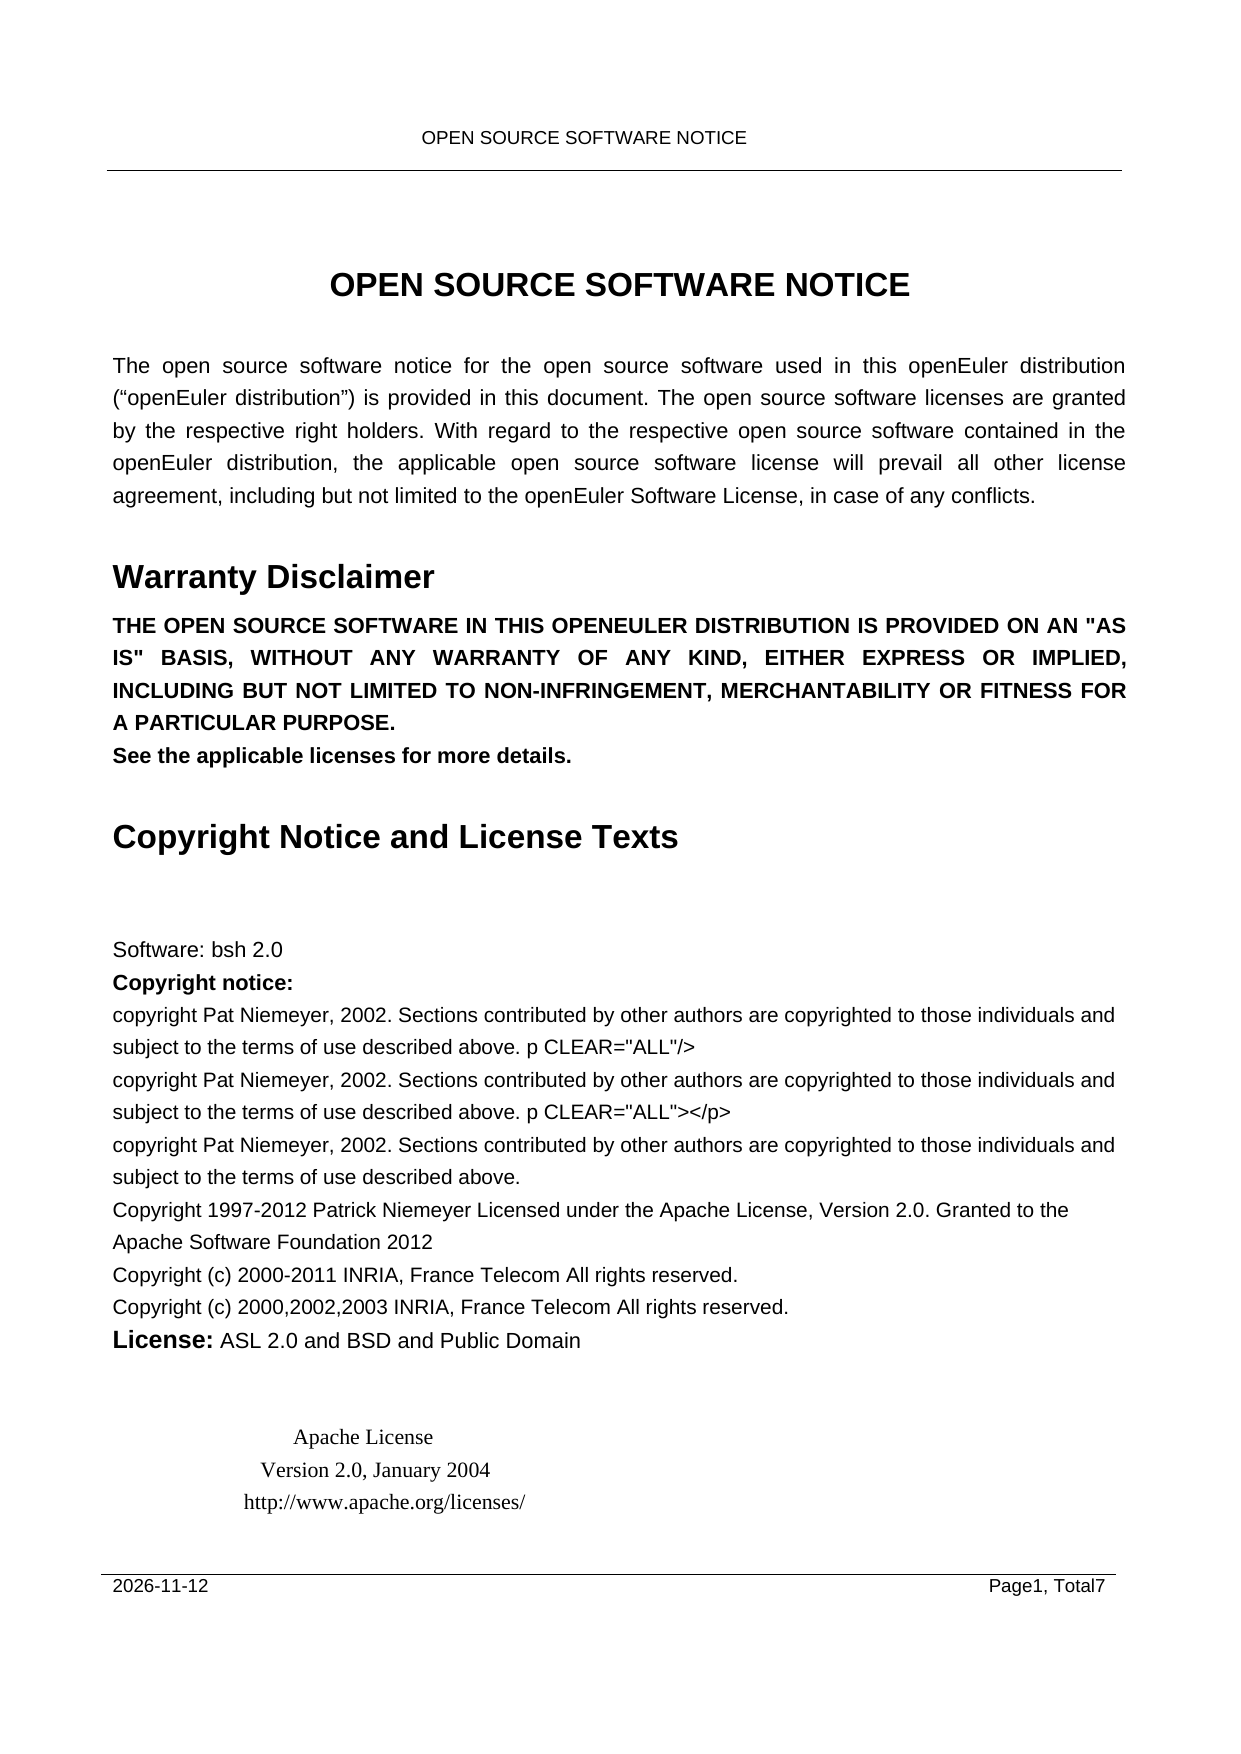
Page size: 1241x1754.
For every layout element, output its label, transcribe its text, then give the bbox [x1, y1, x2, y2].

text Copyright 1997-2012 Patrick Niemeyer Licensed under the Apache License, Version 2.0. Granted to the Apache Software Foundation 2012 [112, 1193, 1128, 1258]
text OPEN SOURCE SOFTWARE NOTICE [112, 251, 1128, 316]
text THE OPEN SOURCE SOFTWARE IN THIS OPENEULER DISTRIBUTION IS PROVIDED ON AN "AS IS" BASIS, WITHOUT ANY WARRANTY OF ANY KIND, EITHER EXPRESS OR IMPLIED, INCLUDING BUT NOT LIMITED TO NON-INFRINGEMENT, MERCHANTABILITY OR FITNESS FOR A PARTICULAR PURPOSE. See the applicable licenses for more details. [112, 609, 1128, 771]
text Copyright notice: [112, 966, 1128, 998]
text Copyright (c) 2000-2011 INRIA, France Telecom All rights reserved. [112, 1258, 1128, 1291]
text copyright Pat Niemeyer, 2002. Sections contributed by other authors are copyrighted to those individuals and subject to the terms of use described above. p CLEAR="ALL"/> [112, 998, 1128, 1063]
text Software: bsh 2.0 [112, 933, 1128, 966]
text copyright Pat Niemeyer, 2002. Sections contributed by other authors are copyrighted to those individuals and subject to the terms of use described above. [112, 1128, 1128, 1193]
text copyright Pat Niemeyer, 2002. Sections contributed by other authors are copyrighted to those individuals and subject to the terms of use described above. p CLEAR="ALL"></p> [112, 1063, 1128, 1128]
text The open source software notice for the open source software used in this openEuler distribution (“openEuler distribution”) is provided in this document. The open source software licenses are granted by the respective right holders. With regard to the respective open source software contained in the openEuler distribution, the applicable open source software license will prevail all other license agreement, including but not limited to the openEuler Software License, in case of any conflicts. [112, 349, 1128, 511]
text Warranty Disclaimer [112, 544, 1128, 609]
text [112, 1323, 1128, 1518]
text Copyright Notice and License Texts [112, 804, 1128, 869]
text Copyright (c) 2000,2002,2003 INRIA, France Telecom All rights reserved. [112, 1291, 1128, 1323]
